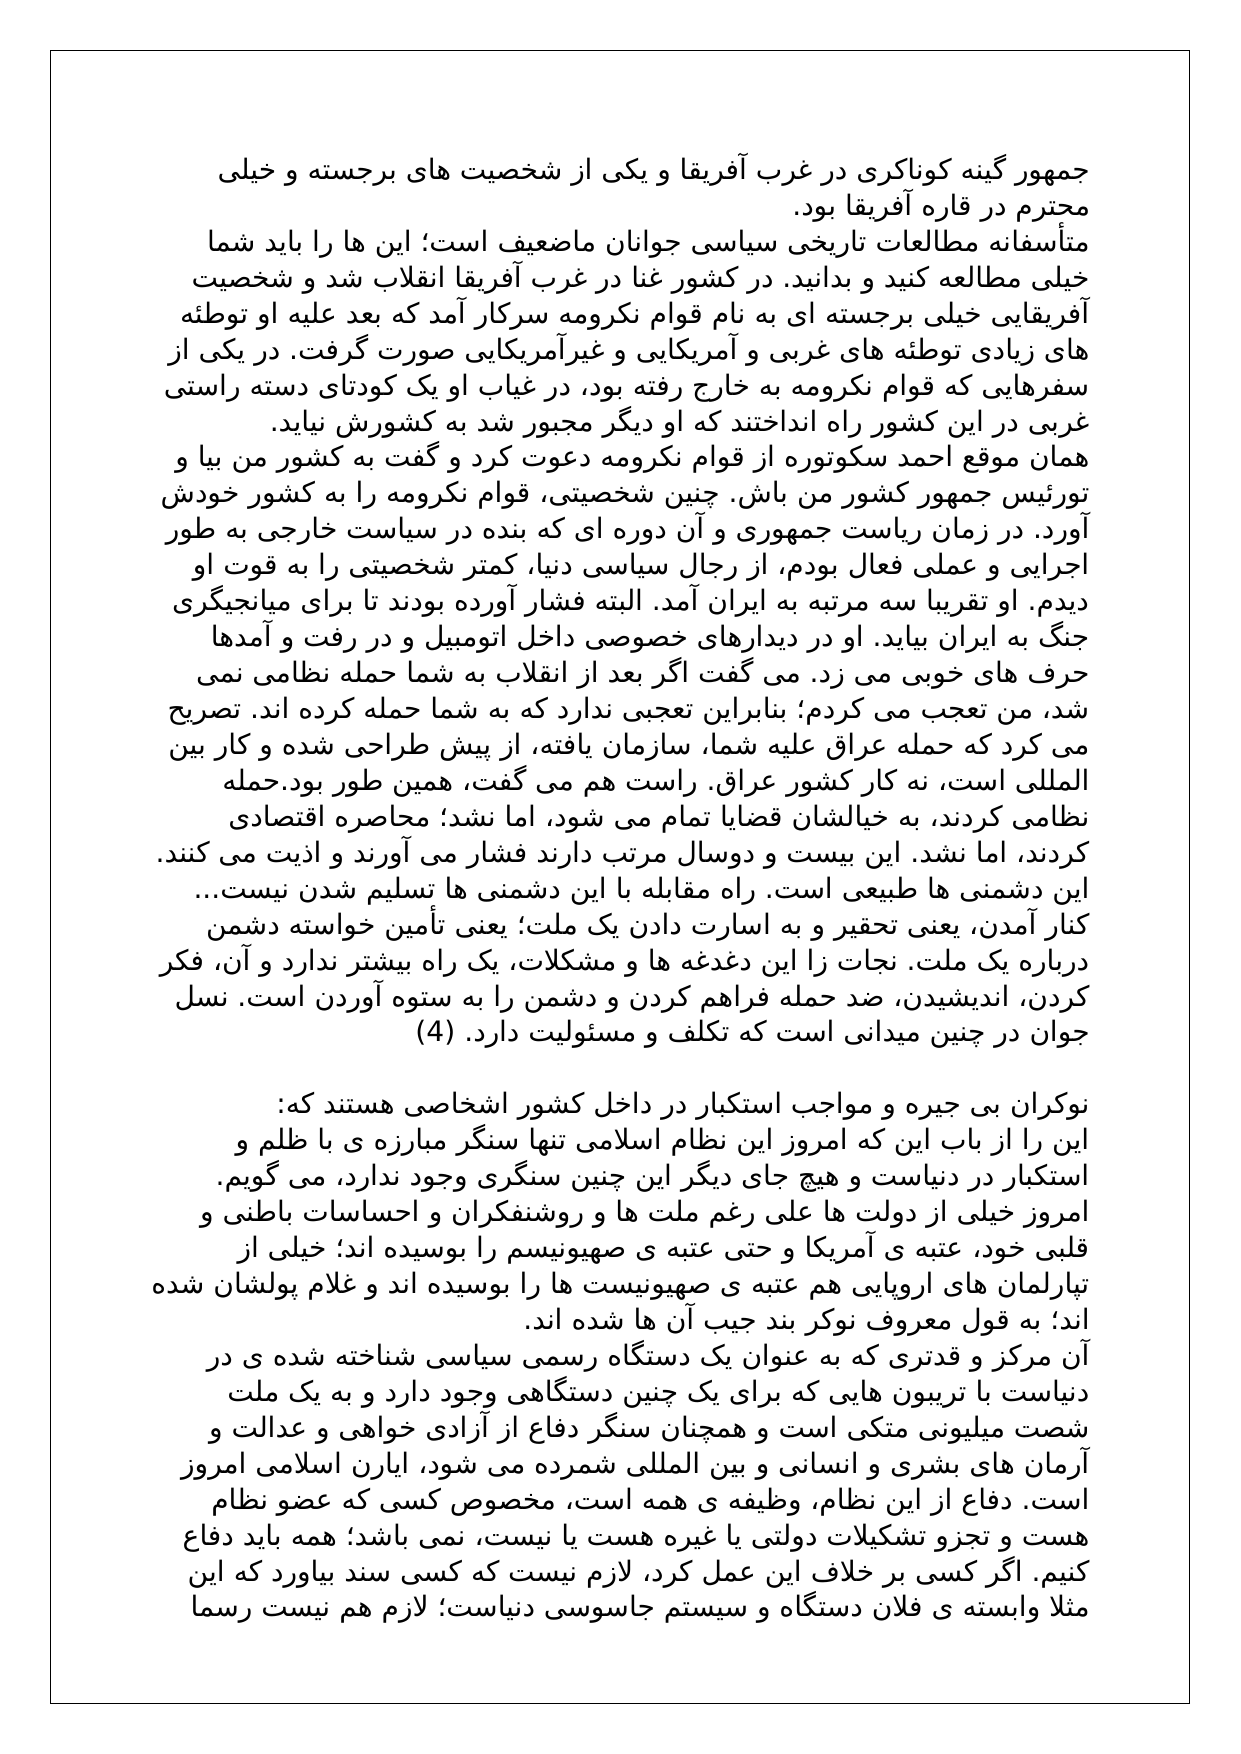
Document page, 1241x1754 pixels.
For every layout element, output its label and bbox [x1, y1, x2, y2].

text [150, 150, 1090, 1048]
text [150, 1048, 1090, 1623]
